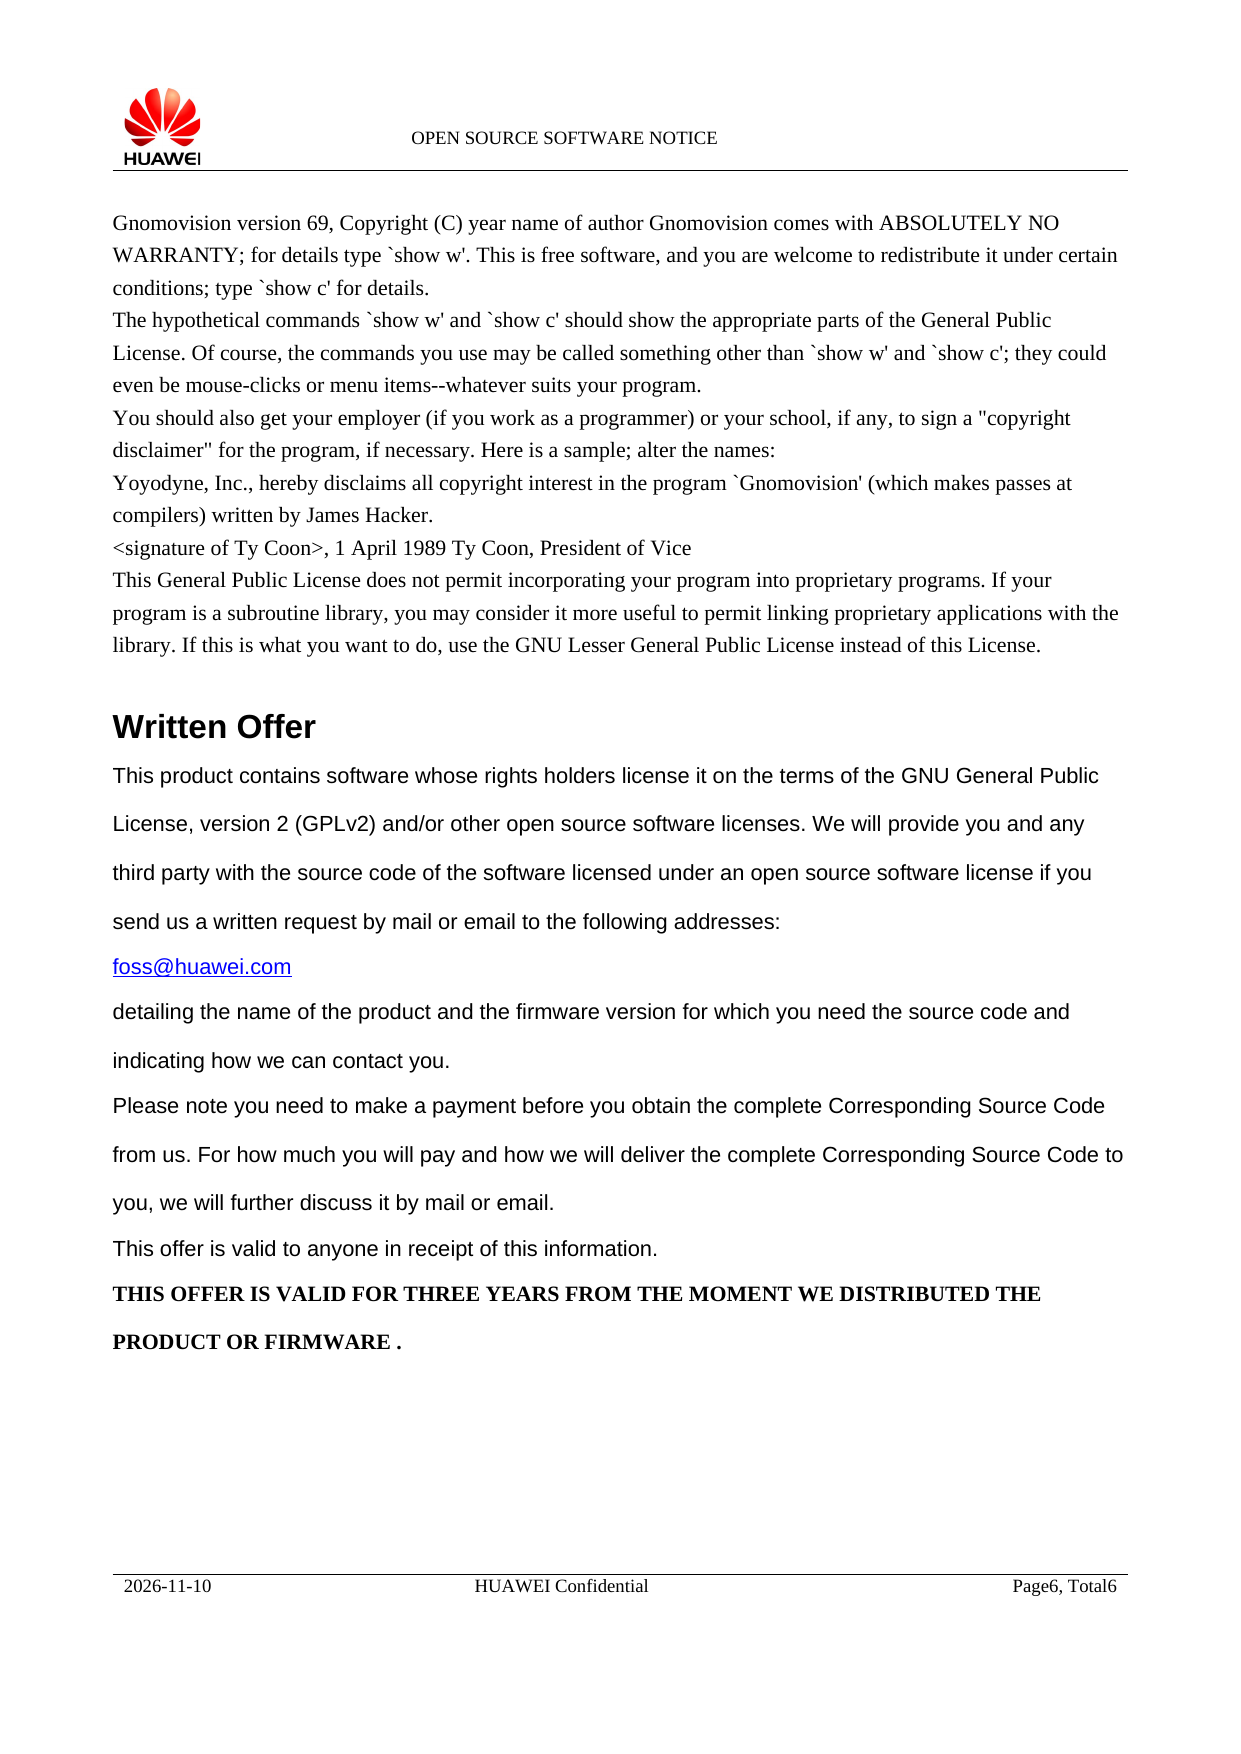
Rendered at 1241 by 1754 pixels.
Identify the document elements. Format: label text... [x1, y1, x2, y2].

text Written Offer [112, 694, 1128, 759]
text foss@huawei.com [112, 950, 1128, 983]
text detailing the name of the product and the firmware version for which you need the source code and indicating how we can contact you. [112, 995, 1128, 1077]
text Yoyodyne, Inc., hereby disclaims all copyright interest in the program `Gnomovision' (which makes passes at compilers) written by James Hacker. [112, 466, 1128, 531]
text The hypothetical commands `show w' and `show c' should show the appropriate parts of the General Public License. Of course, the commands you use may be called something other than `show w' and `show c'; they could even be mouse-clicks or menu items--whatever suits your program. [112, 304, 1128, 401]
text This General Public License does not permit incorporating your program into proprietary programs. If your program is a subroutine library, you may consider it more useful to permit linking proprietary applications with the library. If this is what you want to do, use the GNU Lesser General Public License instead of this License. [112, 564, 1128, 694]
text This offer is valid for three years from the moment we distributed the product or firmware . [112, 1277, 1128, 1358]
text You should also get your employer (if you work as a programmer) or your school, if any, to sign a "copyright disclaimer" for the program, if necessary. Here is a sample; alter the names: [112, 401, 1128, 466]
text Please note you need to make a payment before you obtain the complete Corresponding Source Code from us. For how much you will pay and how we will deliver the complete Corresponding Source Code to you, we will further discuss it by mail or email. [112, 1089, 1128, 1219]
picture [124, 88, 201, 165]
text This product contains software whose rights holders license it on the terms of the GNU General Public License, version 2 (GPLv2) and/or other open source software licenses. We will provide you and any third party with the source code of the software licensed under an open source software license if you send us a written request by mail or email to the following addresses: [112, 759, 1128, 938]
text Gnomovision version 69, Copyright (C) year name of author Gnomovision comes with ABSOLUTELY NO WARRANTY; for details type `show w'. This is free software, and you are welcome to redistribute it under certain conditions; type `show c' for details. [112, 206, 1128, 304]
text <signature of Ty Coon>, 1 April 1989 Ty Coon, President of Vice [112, 531, 1128, 564]
text This offer is valid to anyone in receipt of this information. [112, 1232, 1128, 1264]
